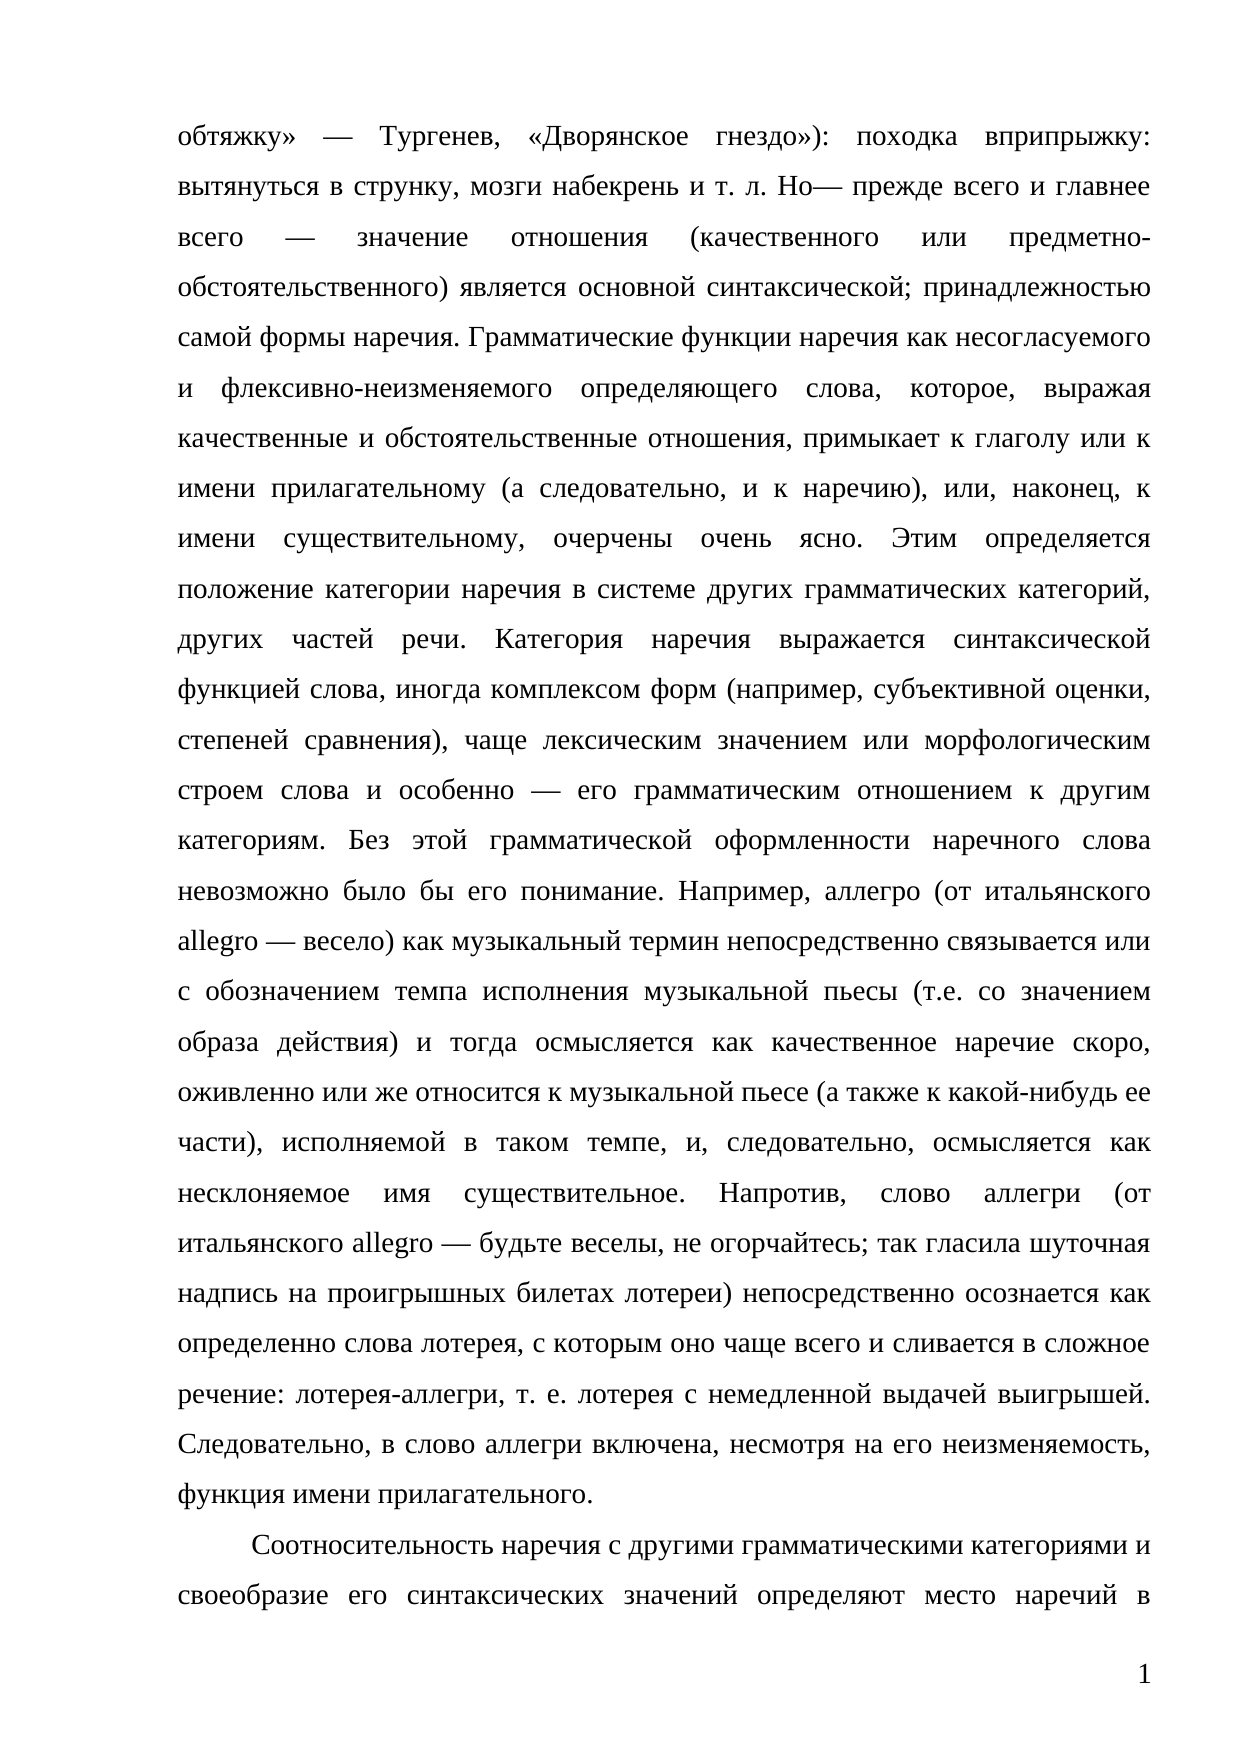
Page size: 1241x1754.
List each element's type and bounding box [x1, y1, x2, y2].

text [177, 118, 1152, 1510]
text [177, 1527, 1152, 1611]
